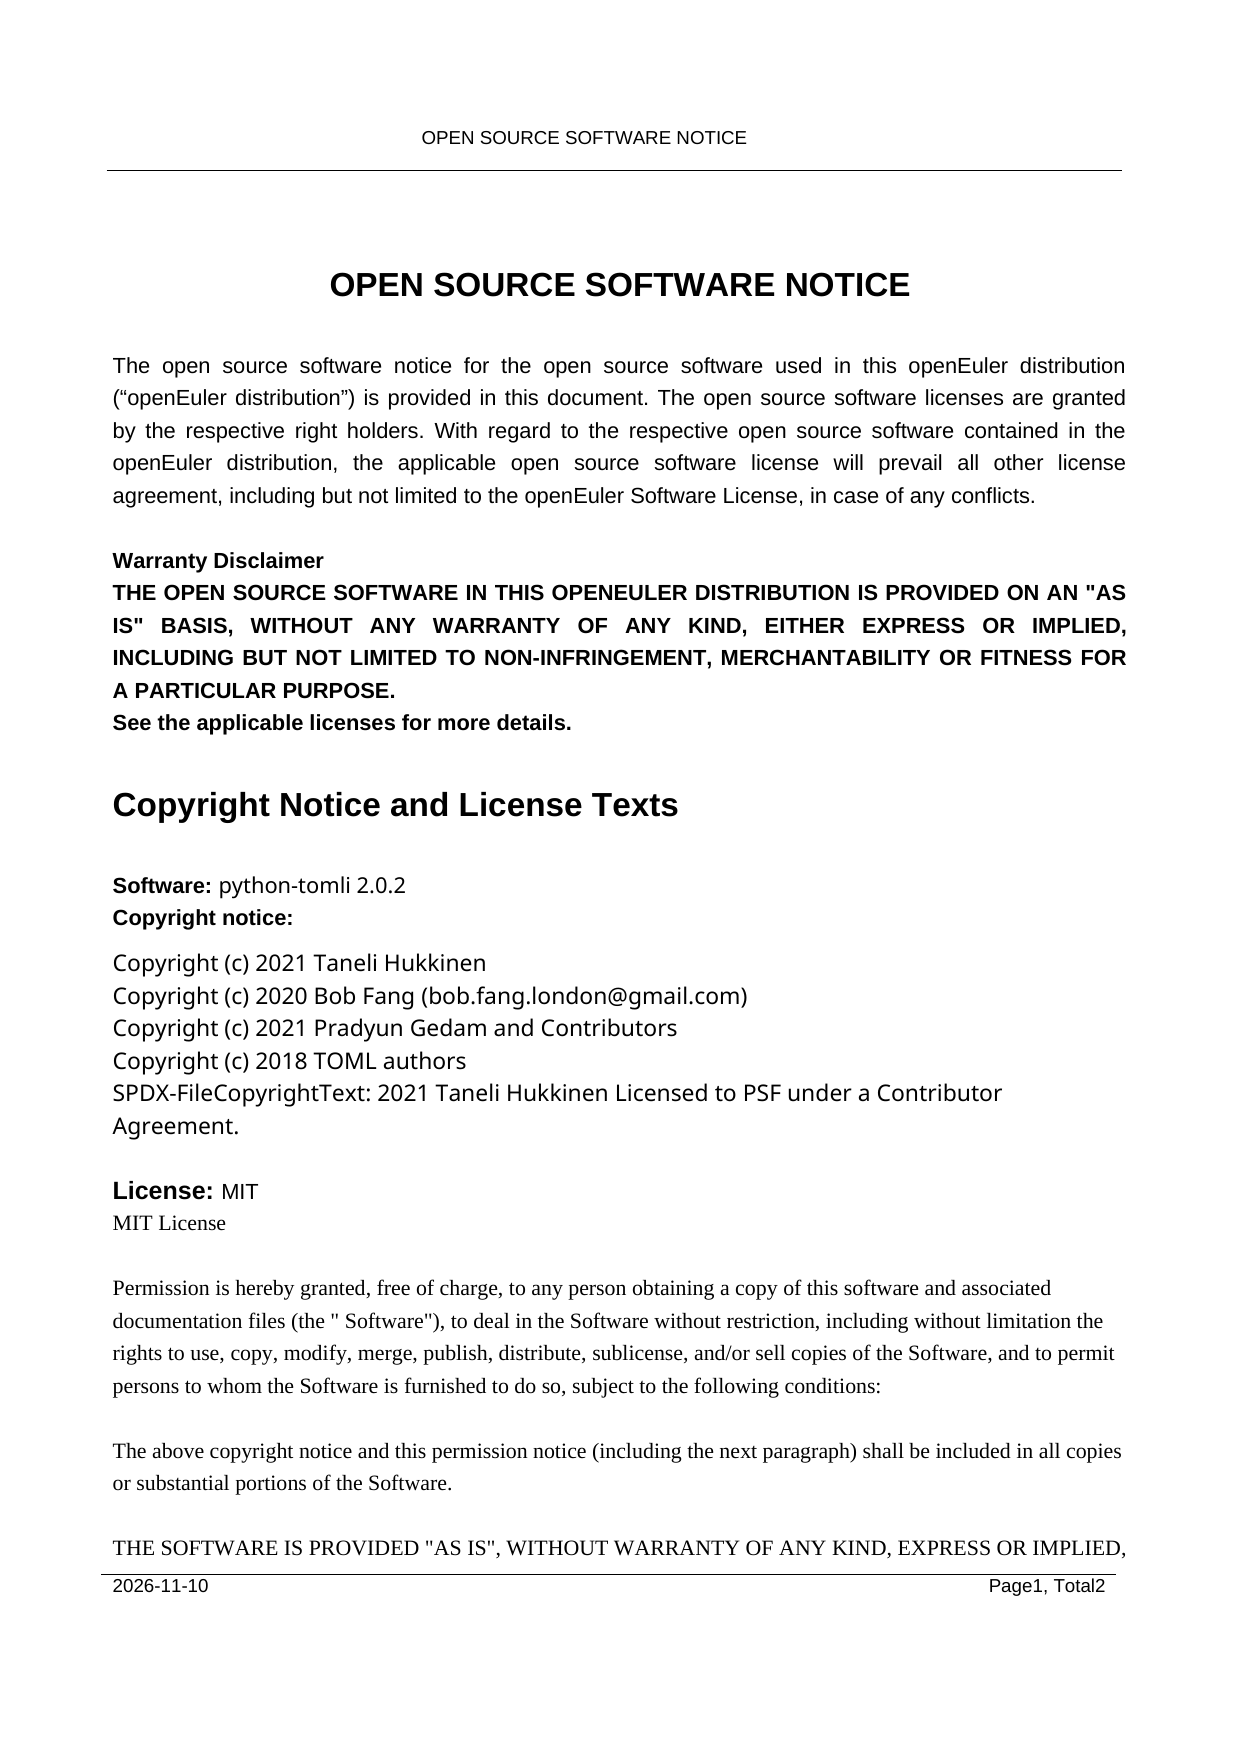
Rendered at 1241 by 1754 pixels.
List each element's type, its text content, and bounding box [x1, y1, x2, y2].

text License: MIT [112, 1174, 1128, 1207]
text Copyright Notice and License Texts [112, 771, 1128, 836]
text Copyright notice: [112, 901, 1128, 934]
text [112, 1207, 1128, 1564]
text Warranty Disclaimer [112, 544, 1128, 576]
title Software: python-tomli 2.0.2 [112, 869, 1128, 901]
text Copyright (c) 2021 Taneli Hukkinen Copyright (c) 2020 Bob Fang (bob.fang.london@gmail.com) Copyright (c) 2021 Pradyun Gedam and Contributors Copyright (c) 2018 TOML authors SPDX-FileCopyrightText: 2021 Taneli Hukkinen Licensed to PSF under a Contributor Agreement. [112, 947, 1128, 1174]
text The open source software notice for the open source software used in this openEuler distribution (“openEuler distribution”) is provided in this document. The open source software licenses are granted by the respective right holders. With regard to the respective open source software contained in the openEuler distribution, the applicable open source software license will prevail all other license agreement, including but not limited to the openEuler Software License, in case of any conflicts. [112, 349, 1128, 511]
text OPEN SOURCE SOFTWARE NOTICE [112, 251, 1128, 316]
text THE OPEN SOURCE SOFTWARE IN THIS OPENEULER DISTRIBUTION IS PROVIDED ON AN "AS IS" BASIS, WITHOUT ANY WARRANTY OF ANY KIND, EITHER EXPRESS OR IMPLIED, INCLUDING BUT NOT LIMITED TO NON-INFRINGEMENT, MERCHANTABILITY OR FITNESS FOR A PARTICULAR PURPOSE. See the applicable licenses for more details. [112, 576, 1128, 739]
